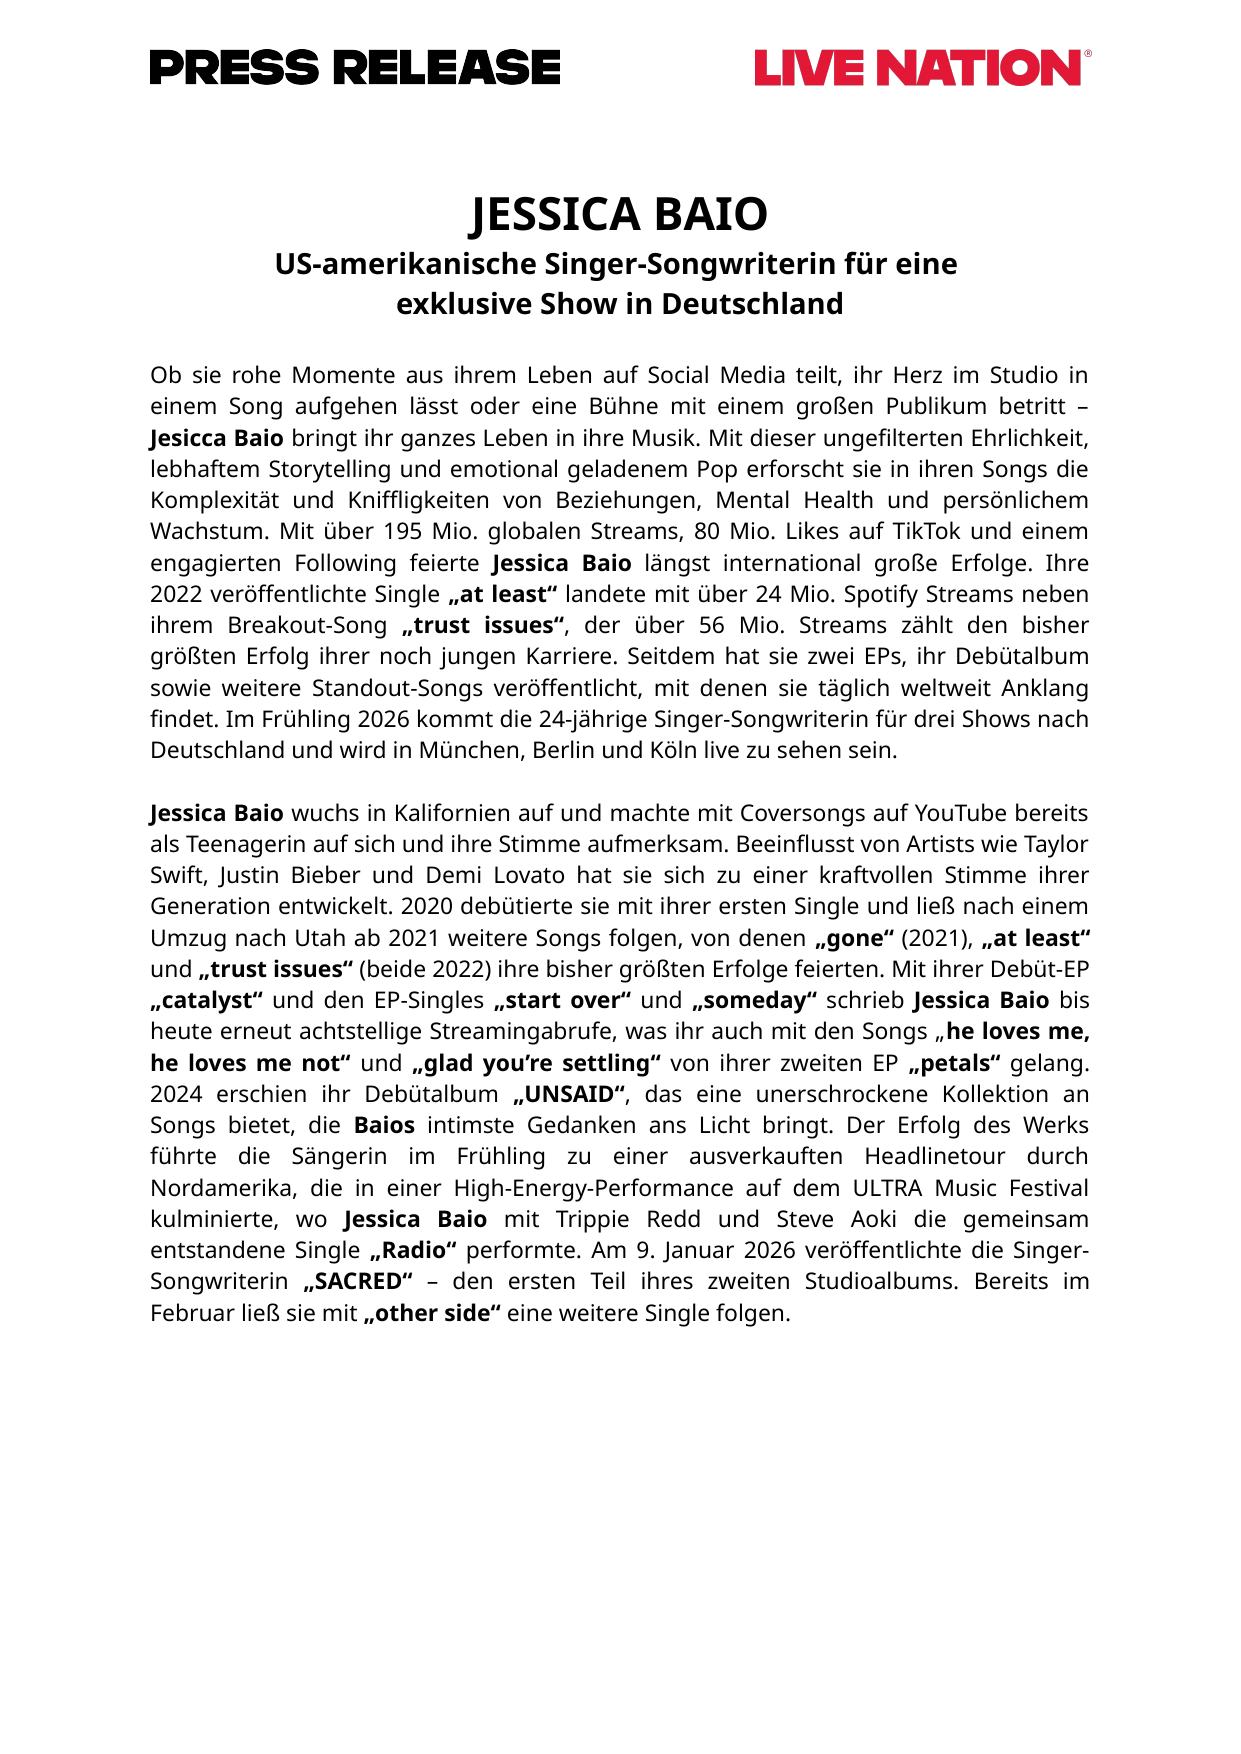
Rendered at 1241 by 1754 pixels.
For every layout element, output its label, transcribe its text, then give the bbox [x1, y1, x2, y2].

text US-amerikanische Singer-Songwriterin für eine exklusive Show in Deutschland [150, 244, 1090, 323]
picture [755, 49, 1092, 86]
title JESSICA BAIO [150, 181, 1090, 244]
text Jessica Baio wuchs in Kalifornien auf und machte mit Coversongs auf YouTube bereits als Teenagerin auf sich und ihre Stimme aufmerksam. Beeinflusst von Artists wie Taylor Swift, Justin Bieber und Demi Lovato hat sie sich zu einer kraftvollen Stimme ihrer Generation entwickelt. 2020 debütierte sie mit ihrer ersten Single und ließ nach einem Umzug nach Utah ab 2021 weitere Songs folgen, von denen „gone“ (2021), „at least“ und „trust issues“ (beide 2022) ihre bisher größten Erfolge feierten. Mit ihrer Debüt-EP „catalyst“ und den EP-Singles „start over“ und „someday“ schrieb Jessica Baio bis heute erneut achtstellige Streamingabrufe, was ihr auch mit den Songs „he loves me, he loves me not“ und „glad you’re settling“ von ihrer zweiten EP „petals“ gelang. 2024 erschien ihr Debütalbum „UNSAID“, das eine unerschrockene Kollektion an Songs bietet, die Baios intimste Gedanken ans Licht bringt. Der Erfolg des Werks führte die Sängerin im Frühling zu einer ausverkauften Headlinetour durch Nordamerika, die in einer High-Energy-Performance auf dem ULTRA Music Festival kulminierte, wo Jessica Baio mit Trippie Redd und Steve Aoki die gemeinsam entstandene Single „Radio“ performte. Am 9. Januar 2026 veröffentlichte die Singer-Songwriterin „SACRED“ – den ersten Teil ihres zweiten Studioalbums. Bereits im Februar ließ sie mit „other side“ eine weitere Single folgen. [150, 796, 1090, 1328]
picture [150, 49, 560, 85]
text Ob sie rohe Momente aus ihrem Leben auf Social Media teilt, ihr Herz im Studio in einem Song aufgehen lässt oder eine Bühne mit einem großen Publikum betritt – Jesicca Baio bringt ihr ganzes Leben in ihre Musik. Mit dieser ungefilterten Ehrlichkeit, lebhaftem Storytelling und emotional geladenem Pop erforscht sie in ihren Songs die Komplexität und Kniffligkeiten von Beziehungen, Mental Health und persönlichem Wachstum. Mit über 195 Mio. globalen Streams, 80 Mio. Likes auf TikTok und einem engagierten Following feierte Jessica Baio längst international große Erfolge. Ihre 2022 veröffentlichte Single „at least“ landete mit über 24 Mio. Spotify Streams neben ihrem Breakout-Song „trust issues“, der über 56 Mio. Streams zählt den bisher größten Erfolg ihrer noch jungen Karriere. Seitdem hat sie zwei EPs, ihr Debütalbum sowie weitere Standout-Songs veröffentlicht, mit denen sie täglich weltweit Anklang findet. Im Frühling 2026 kommt die 24-jährige Singer-Songwriterin für drei Shows nach Deutschland und wird in München, Berlin und Köln live zu sehen sein. [150, 359, 1090, 765]
